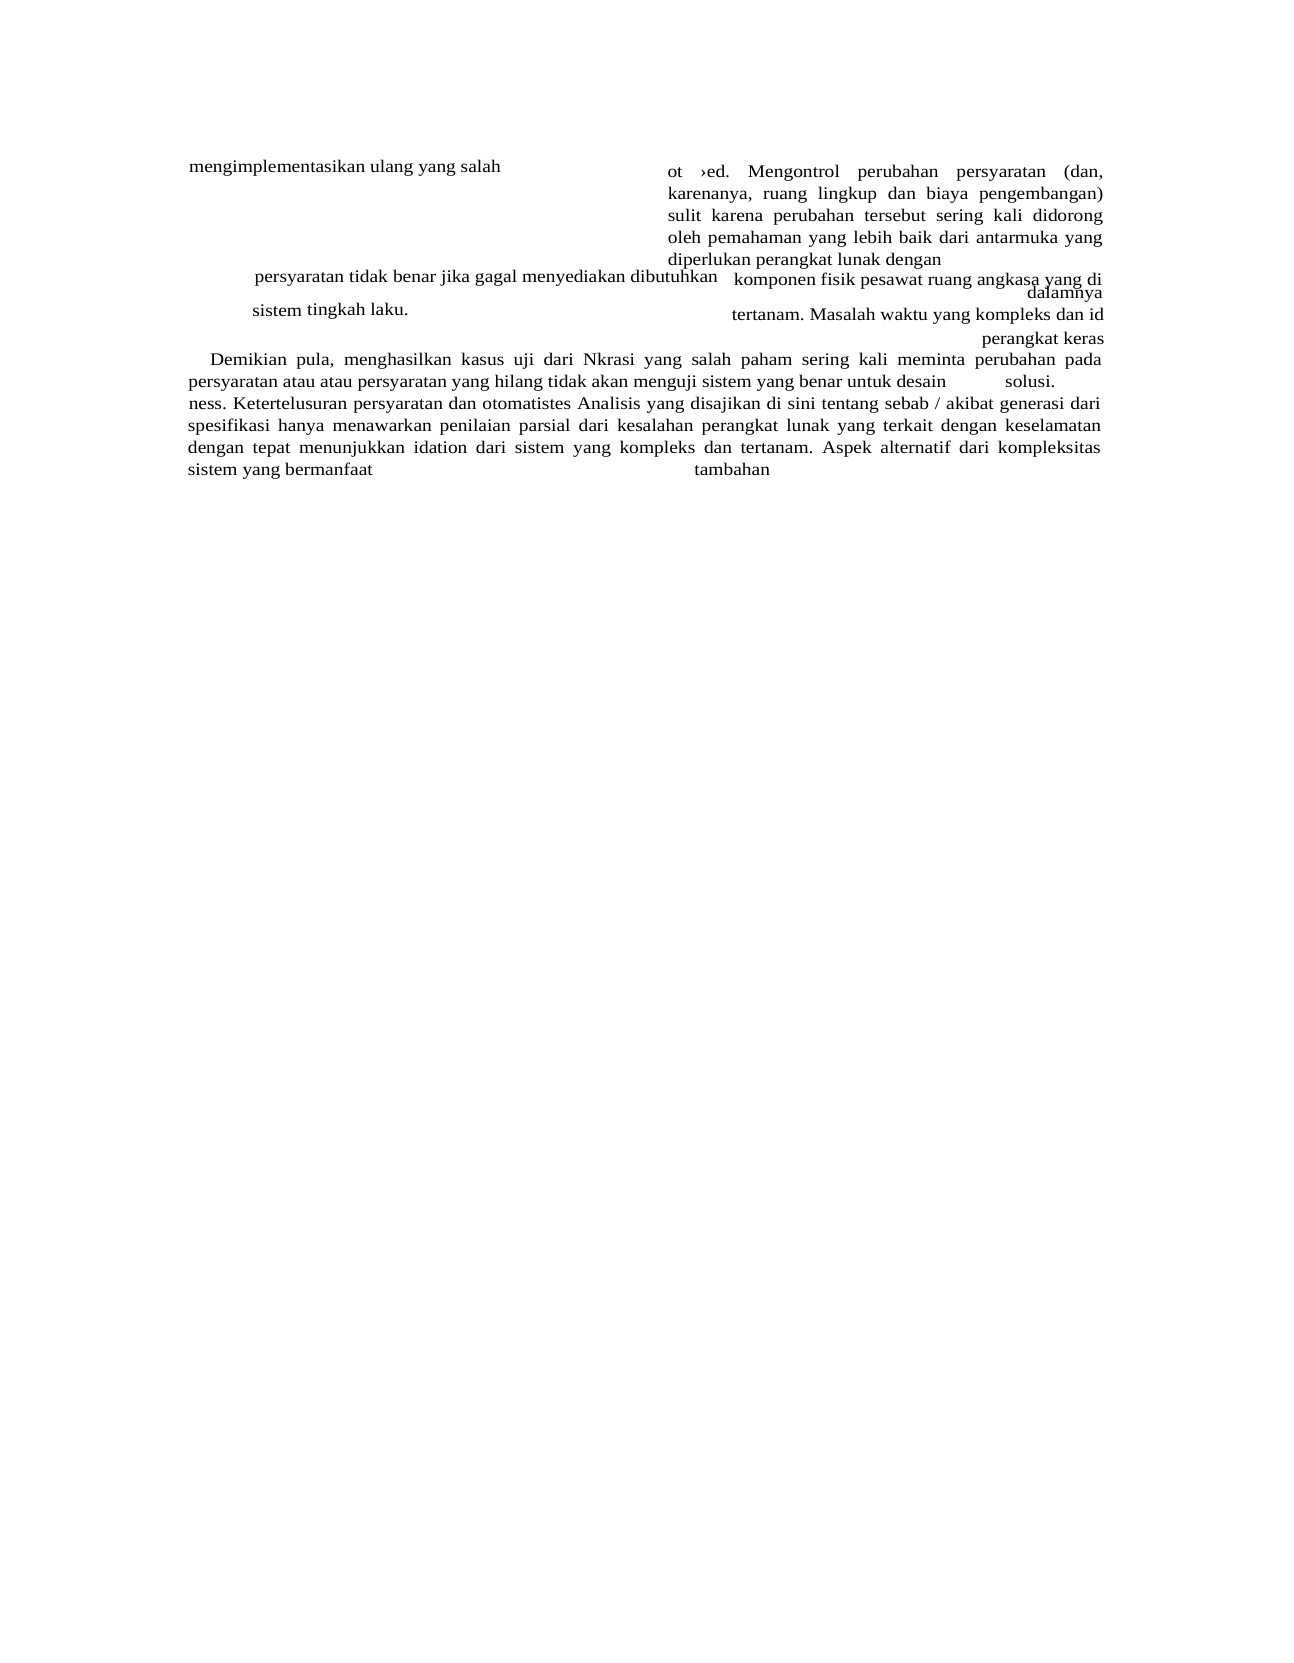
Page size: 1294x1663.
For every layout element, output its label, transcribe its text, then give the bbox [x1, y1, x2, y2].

text Demikian pula, menghasilkan kasus uji dari Nkrasi yang salah paham sering kali meminta perubahan pada persyaratan atau atau persyaratan yang hilang tidak akan menguji sistem yang benar untuk desain solusi. [188, 349, 1103, 391]
text persyaratan tidak benar jika gagal menyediakan dibutuhkan komponen fisik pesawat ruang angkasa yang di dalamnya [175, 270, 1102, 302]
text sistem tingkah laku. tertanam. Masalah waktu yang kompleks dan id perangkat keras [175, 302, 1104, 349]
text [189, 156, 623, 177]
text ot ›ed. Mengontrol perubahan persyaratan (dan, karenanya, ruang lingkup dan biaya pengembangan) sulit karena perubahan tersebut sering kali didorong oleh pemahaman yang lebih baik dari antarmuka yang diperlukan perangkat lunak dengan [667, 161, 1104, 269]
text ness. Ketertelusuran persyaratan dan otomatistes Analisis yang disajikan di sini tentang sebab / akibat generasi dari spesifikasi hanya menawarkan penilaian parsial dari kesalahan perangkat lunak yang terkait dengan keselamatan dengan tepat menunjukkan idation dari sistem yang kompleks dan tertanam. Aspek alternatif dari kompleksitas sistem yang bermanfaat tambahan [188, 393, 1103, 479]
